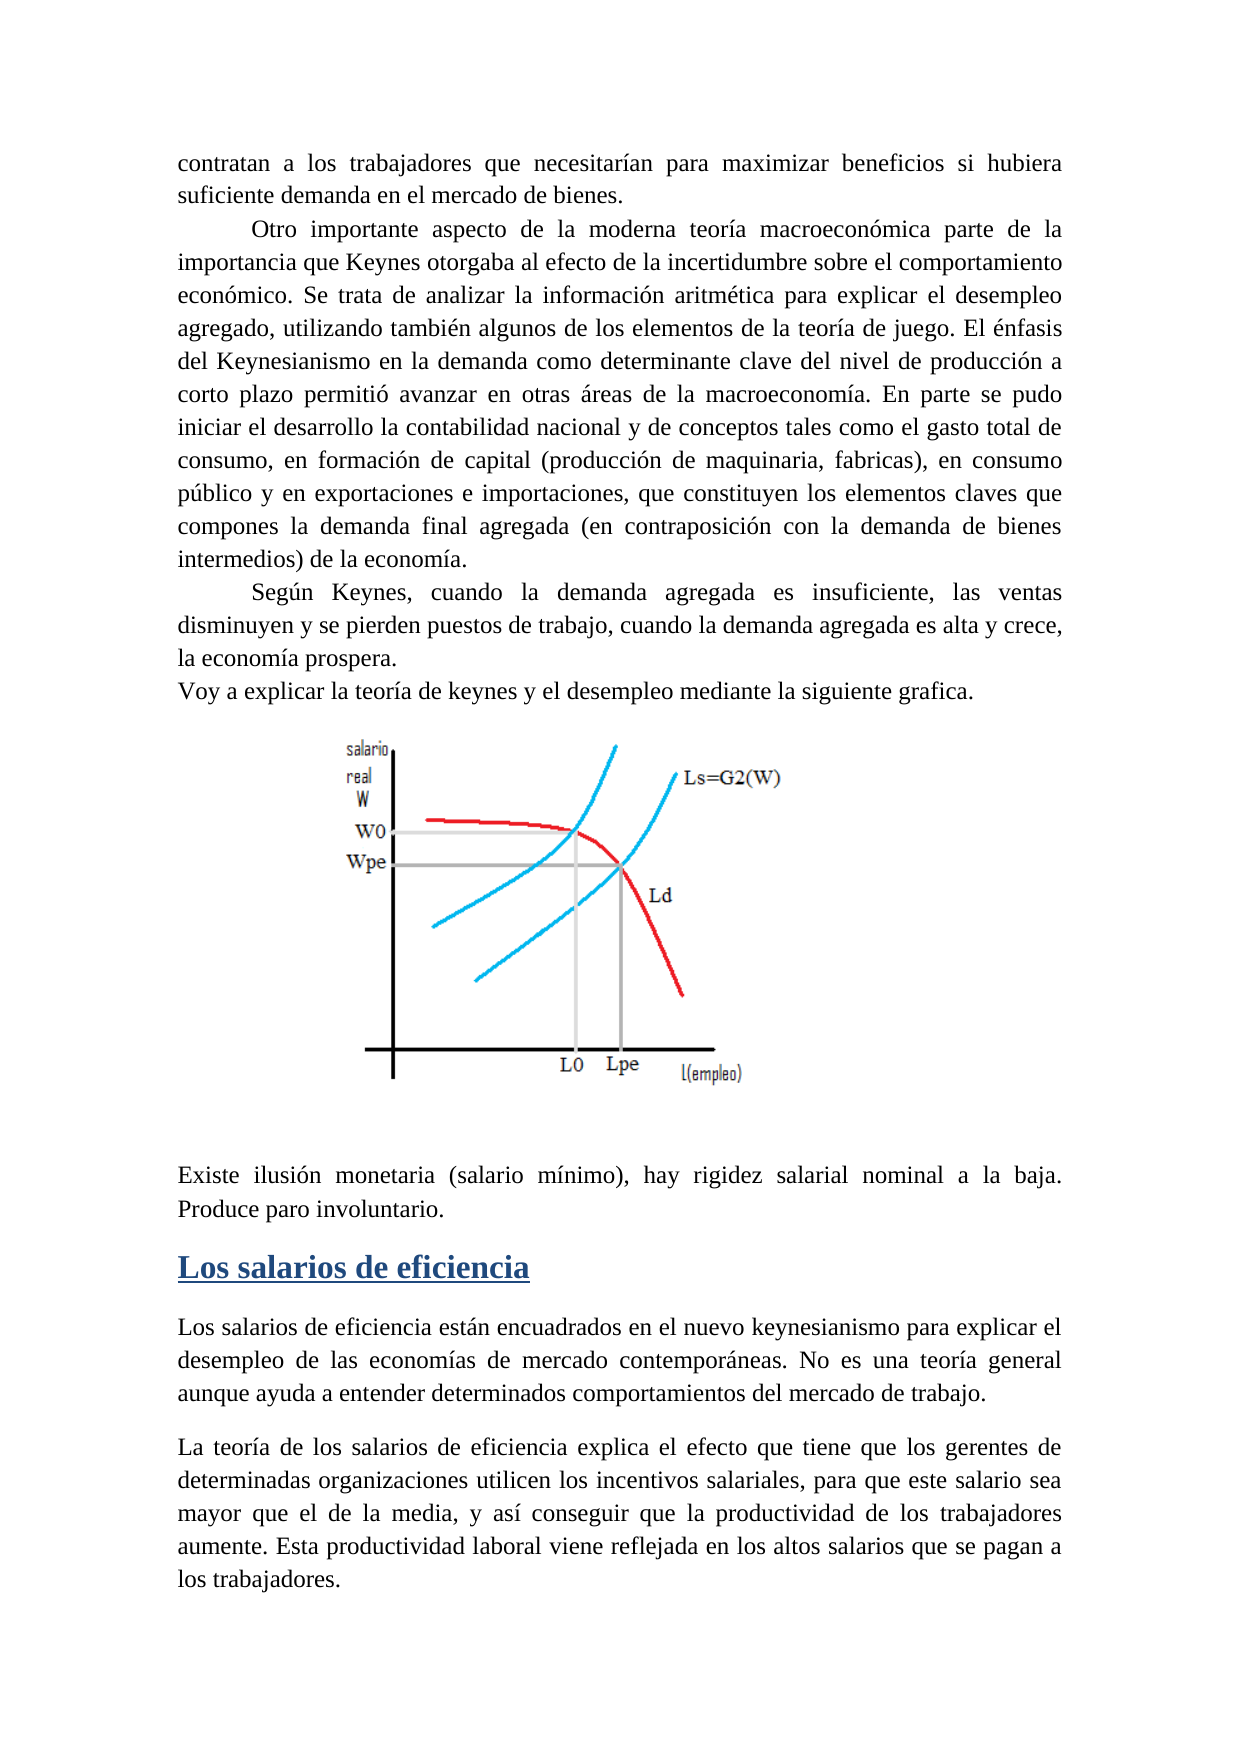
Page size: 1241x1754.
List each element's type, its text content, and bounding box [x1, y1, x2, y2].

text Existe ilusión monetaria (salario mínimo), hay rigidez salarial nominal a la baja. Produce paro involuntario. [177, 1161, 1063, 1222]
text Según Keynes, cuando la demanda agregada es insuficiente, las ventas disminuyen y se pierden puestos de trabajo, cuando la demanda agregada es alta y crece, la economía prospera. [177, 577, 1063, 672]
picture [325, 708, 800, 1115]
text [177, 148, 1063, 209]
text Otro importante aspecto de la moderna teoría macroeconómica parte de la importancia que Keynes otorgaba al efecto de la incertidumbre sobre el comportamiento económico. Se trata de analizar la información aritmética para explicar el desempleo agregado, utilizando también algunos de los elementos de la teoría de juego. El énfasis del Keynesianismo en la demanda como determinante clave del nivel de producción a corto plazo permitió avanzar en otras áreas de la macroeconomía. En parte se pudo iniciar el desarrollo la contabilidad nacional y de conceptos tales como el gasto total de consumo, en formación de capital (producción de maquinaria, fabricas), en consumo público y en exportaciones e importaciones, que constituyen los elementos claves que compones la demanda final agregada (en contraposición con la demanda de bienes intermedios) de la economía. [177, 214, 1063, 573]
text Voy a explicar la teoría de keynes y el desempleo mediante la siguiente grafica. [177, 676, 1063, 705]
text Los salarios de eficiencia están encuadrados en el nuevo keynesianismo para explicar el desempleo de las economías de mercado contemporáneas. No es una teoría general aunque ayuda a entender determinados comportamientos del mercado de trabajo. [177, 1312, 1063, 1407]
text La teoría de los salarios de eficiencia explica el efecto que tiene que los gerentes de determinadas organizaciones utilicen los incentivos salariales, para que este salario sea mayor que el de la media, y así conseguir que la productividad de los trabajadores aumente. Esta productividad laboral viene reflejada en los altos salarios que se pagan a los trabajadores. [177, 1432, 1063, 1593]
text Los salarios de eficiencia [177, 1247, 1063, 1286]
